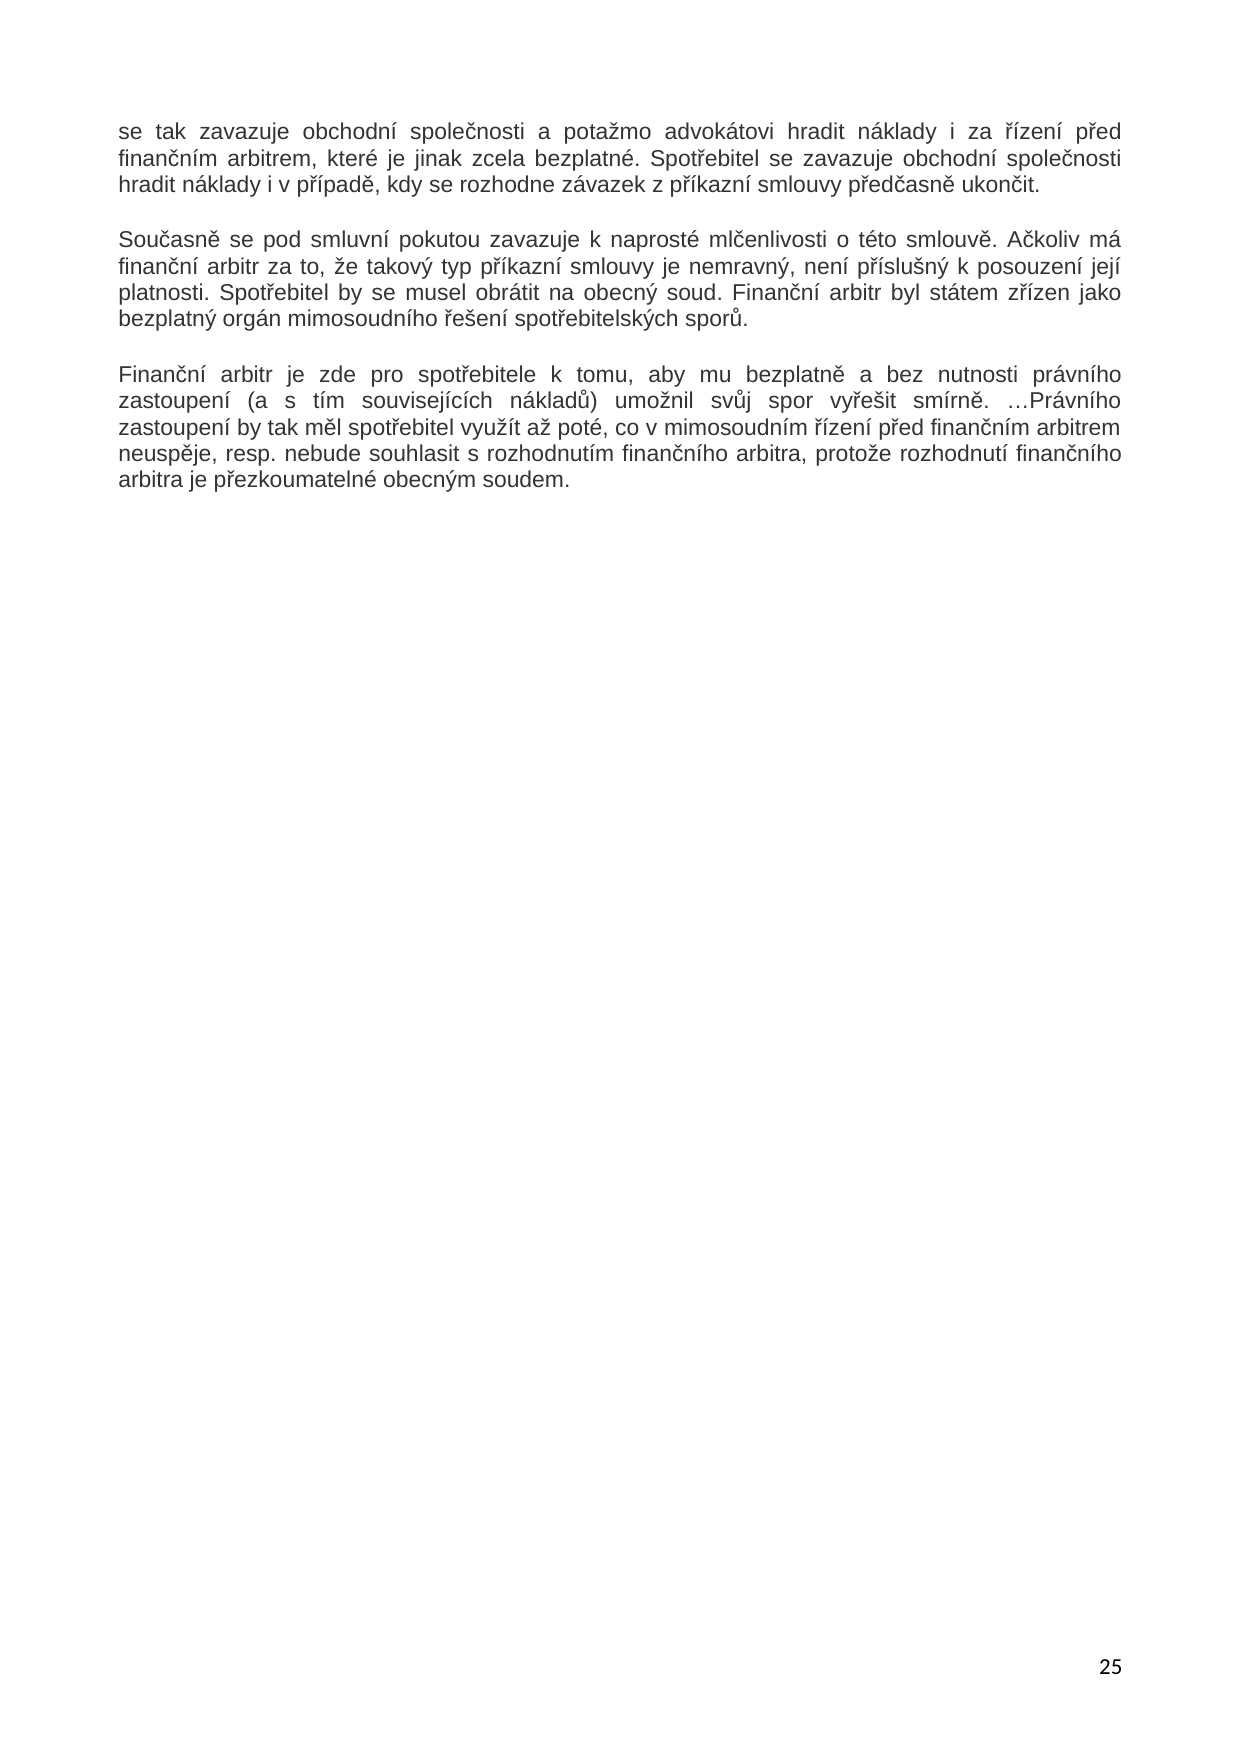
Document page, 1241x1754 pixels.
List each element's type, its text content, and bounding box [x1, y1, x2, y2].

text Současně se pod smluvní pokutou zavazuje k naprosté mlčenlivosti o této smlouvě. Ačkoliv má finanční arbitr za to, že takový typ příkazní smlouvy je nemravný, není příslušný k posouzení její platnosti. Spotřebitel by se musel obrátit na obecný soud. Finanční arbitr byl státem zřízen jako bezplatný orgán mimosoudního řešení spotřebitelských sporů. [118, 226, 1122, 332]
text Finanční arbitr je zde pro spotřebitele k tomu, aby mu bezplatně a bez nutnosti právního zastoupení (a s tím souvisejících nákladů) umožnil svůj spor vyřešit smírně. …Právního zastoupení by tak měl spotřebitel využít až poté, co v mimosoudním řízení před finančním arbitrem neuspěje, resp. nebude souhlasit s rozhodnutím finančního arbitra, protože rozhodnutí finančního arbitra je přezkoumatelné obecným soudem. [118, 361, 1122, 493]
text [118, 118, 1122, 197]
